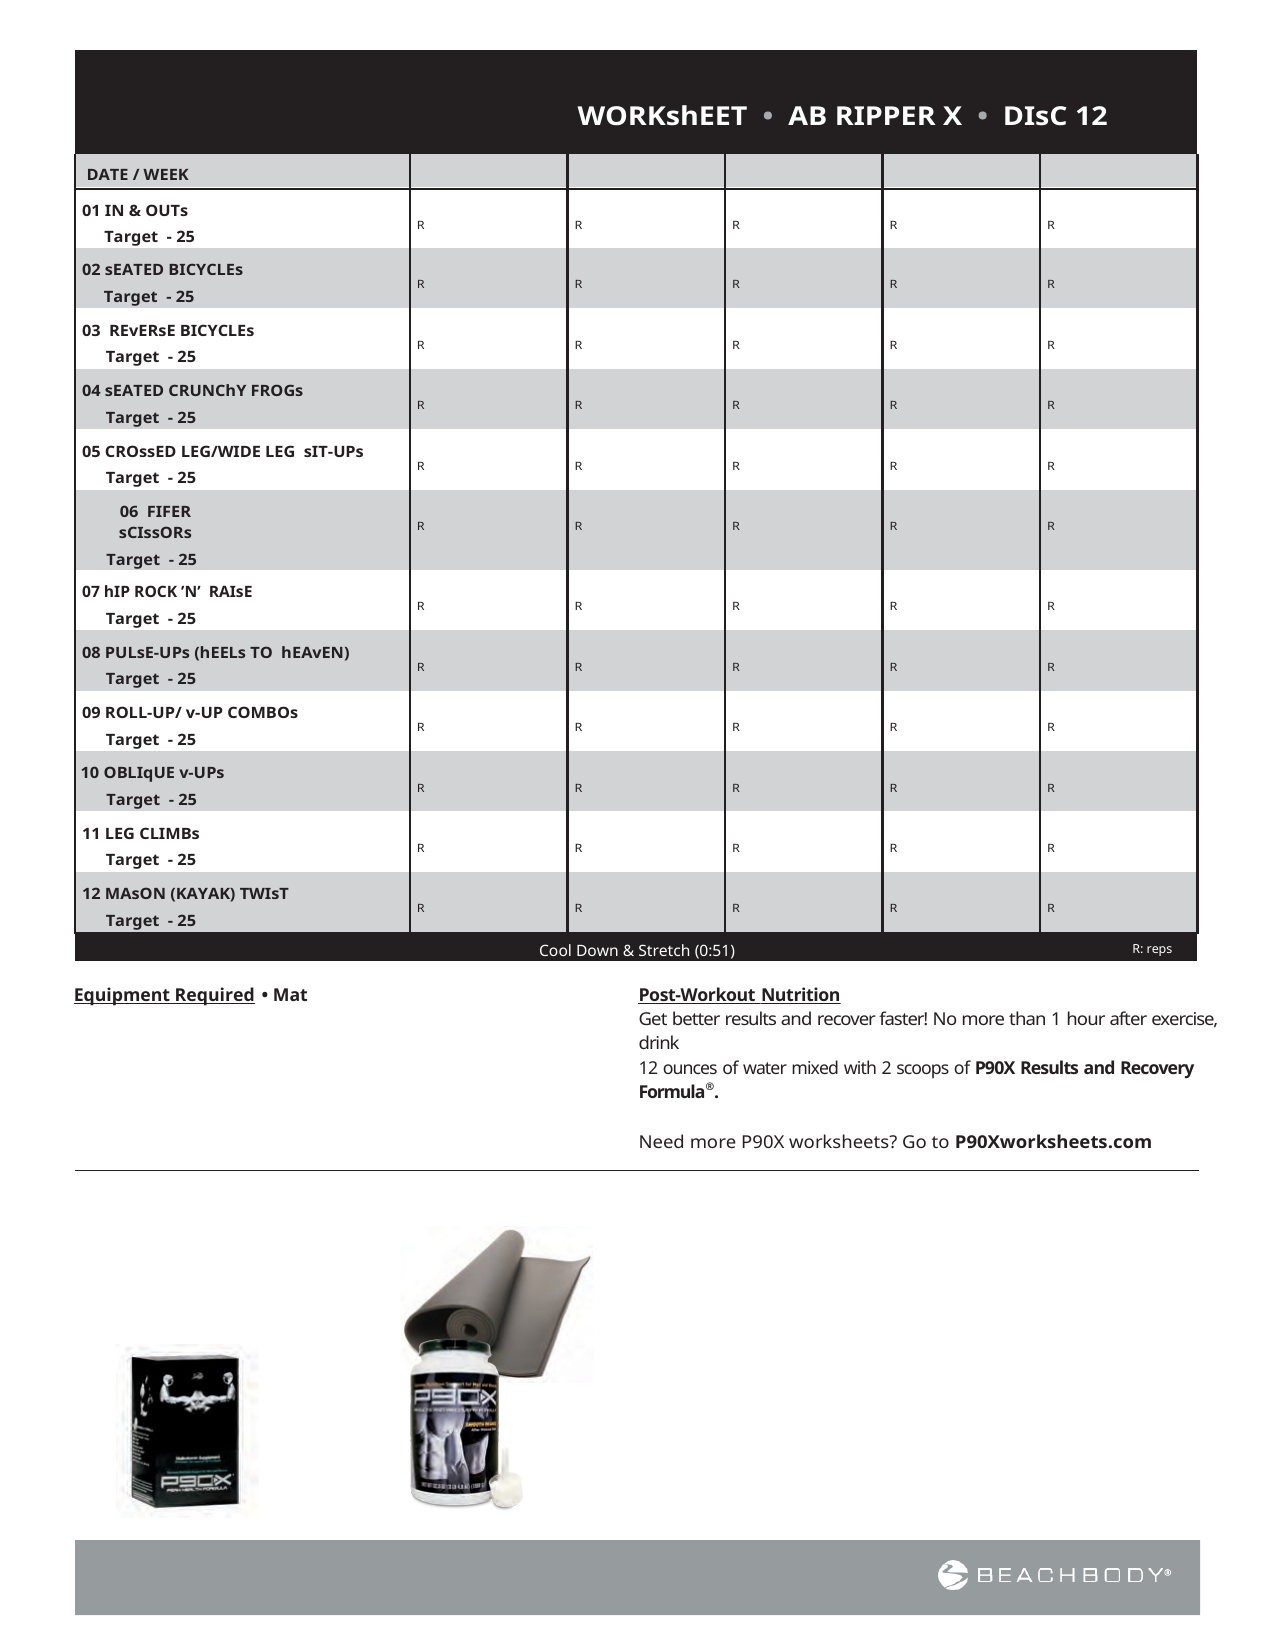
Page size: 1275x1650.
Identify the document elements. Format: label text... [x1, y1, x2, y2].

table_cell R [884, 308, 1039, 369]
table_cell R [884, 190, 1039, 248]
table_cell R [569, 811, 724, 872]
table_cell R [569, 691, 724, 751]
table_cell R [884, 429, 1039, 489]
table_cell R [726, 630, 881, 691]
table_cell R [884, 811, 1039, 872]
table_cell 10 OBLIqUE v-UPs Target - 25 [76, 751, 409, 811]
table_cell R [411, 630, 566, 691]
table_cell R [1041, 248, 1196, 308]
table_cell 04 sEATED CRUNChY FROGs Target - 25 [76, 369, 409, 429]
table_cell [569, 154, 724, 187]
table_cell 09 ROLL-UP/ v-UP COMBOs Target - 25 [76, 691, 409, 751]
picture [938, 1560, 968, 1590]
table_cell [411, 154, 566, 187]
table_cell DATE / WEEK [76, 154, 409, 187]
table_cell R [411, 429, 566, 489]
table_cell 12 MAsON (KAYAK) TWIsT Target - 25 [76, 872, 409, 932]
text Need more P90X worksheets? Go to P90Xworksheets.com [638, 1129, 1219, 1153]
table_cell R [569, 630, 724, 691]
table_cell R [884, 248, 1039, 308]
table_cell R [1041, 369, 1196, 429]
table_cell R [1041, 190, 1196, 248]
table_cell R [884, 490, 1039, 570]
table_cell R [569, 570, 724, 630]
table_cell R [1041, 691, 1196, 751]
table_cell R [726, 490, 881, 570]
table_cell R [1041, 811, 1196, 872]
table_cell R [726, 369, 881, 429]
table_cell R [1041, 308, 1196, 369]
table_cell R [569, 369, 724, 429]
table_cell [1041, 154, 1196, 187]
table_cell R [1041, 751, 1196, 811]
table_cell R [726, 248, 881, 308]
table_cell R [1041, 630, 1196, 691]
text Equipment Required • Mat Post-Workout Nutrition [73, 982, 1219, 1007]
table_cell R [726, 811, 881, 872]
table_cell R [884, 751, 1039, 811]
table_cell 07 hIP ROCK ’N’ RAIsE Target - 25 [76, 570, 409, 630]
table_cell R [569, 308, 724, 369]
table_cell R [411, 570, 566, 630]
text Get better results and recover faster! No more than 1 hour after exercise, drink [638, 1007, 1219, 1055]
table_cell R [884, 630, 1039, 691]
table_cell R [884, 691, 1039, 751]
table_cell R [1041, 570, 1196, 630]
table_cell 02 sEATED BICYCLEs Target - 25 [76, 248, 409, 308]
table_cell R [726, 570, 881, 630]
table_cell R [726, 190, 881, 248]
table_cell R [569, 190, 724, 248]
table_cell R [884, 369, 1039, 429]
table_cell R [884, 872, 1039, 932]
table_cell R [411, 490, 566, 570]
table_cell R [411, 308, 566, 369]
table_cell 11 LEG CLIMBs Target - 25 [76, 811, 409, 872]
table_cell R [1041, 429, 1196, 489]
table_cell R [411, 369, 566, 429]
table_cell R [1041, 872, 1196, 932]
table_cell R [411, 691, 566, 751]
table_cell R [569, 872, 724, 932]
table_cell 05 CROssED LEG/WIDE LEG sIT-UPs Target - 25 [76, 429, 409, 489]
table_cell R [411, 190, 566, 248]
table_cell R [726, 429, 881, 489]
picture [115, 1344, 259, 1518]
table_cell 03 REvERsE BICYCLEs Target - 25 [76, 308, 409, 369]
table_cell R [411, 811, 566, 872]
table_cell R [411, 872, 566, 932]
table_cell R [884, 570, 1039, 630]
table_cell Cool Down & Stretch (0:51) R: reps [75, 934, 1197, 961]
table_cell R [1041, 490, 1196, 570]
table_cell 01 IN & OUTs Target - 25 [76, 190, 409, 248]
table_cell R [726, 751, 881, 811]
table_cell R [569, 490, 724, 570]
table_cell [884, 154, 1039, 187]
text 12 ounces of water mixed with 2 scoops of P90X Results and Recovery Formula®. [638, 1055, 1219, 1104]
picture [978, 1568, 1163, 1582]
table_cell R [569, 429, 724, 489]
table_cell R [569, 751, 724, 811]
table_cell R [726, 308, 881, 369]
table_cell R [726, 872, 881, 932]
picture [369, 1226, 594, 1513]
table_cell 06 FIFER sCIssORs Target - 25 [76, 490, 409, 570]
table_cell [726, 154, 881, 187]
table_cell 08 PULsE-UPs (hEELs TO hEAvEN) Target - 25 [76, 630, 409, 691]
table_cell R [411, 248, 566, 308]
table_header WORKshEET • AB RIPPER X • DIsC 12 [75, 50, 1197, 154]
table_cell R [411, 751, 566, 811]
table_cell R [569, 248, 724, 308]
table_cell R [726, 691, 881, 751]
